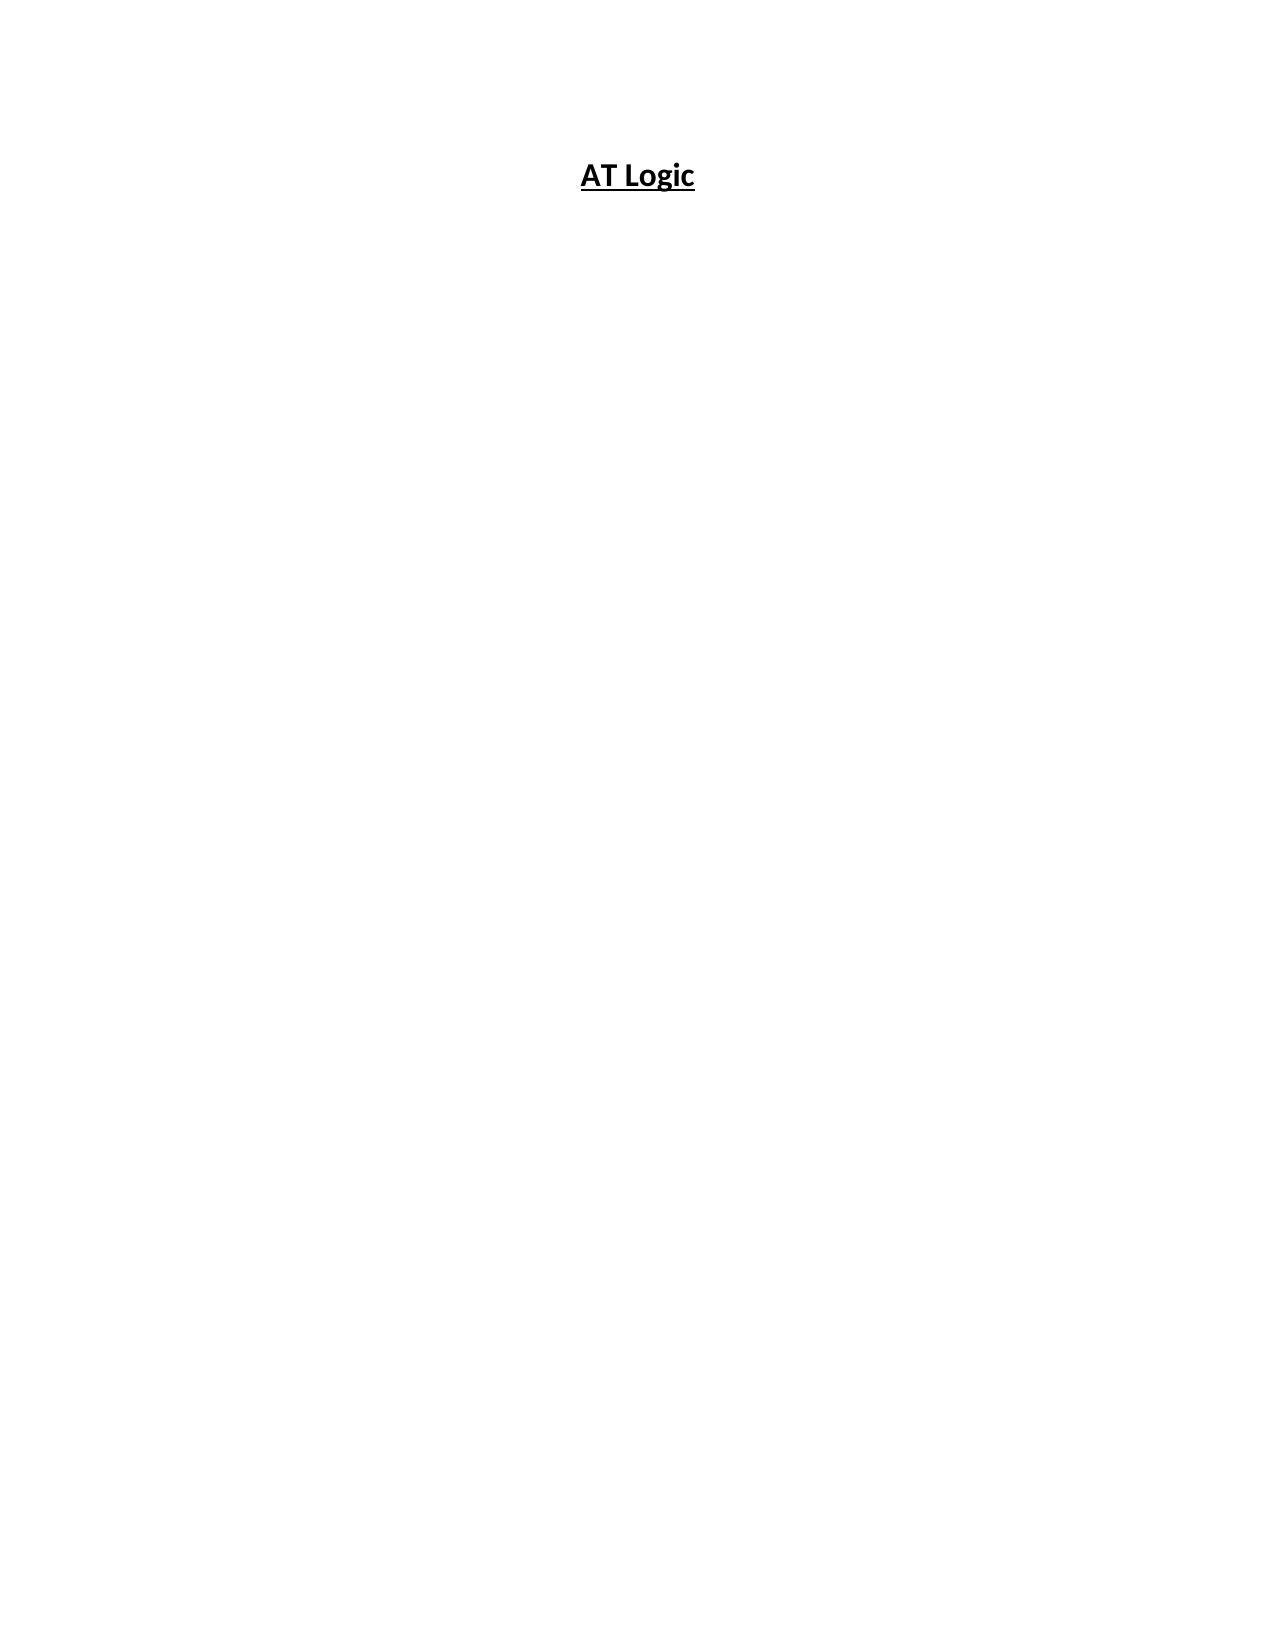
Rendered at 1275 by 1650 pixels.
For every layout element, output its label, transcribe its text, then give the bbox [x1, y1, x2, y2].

subtitle AT Logic [150, 154, 1125, 195]
